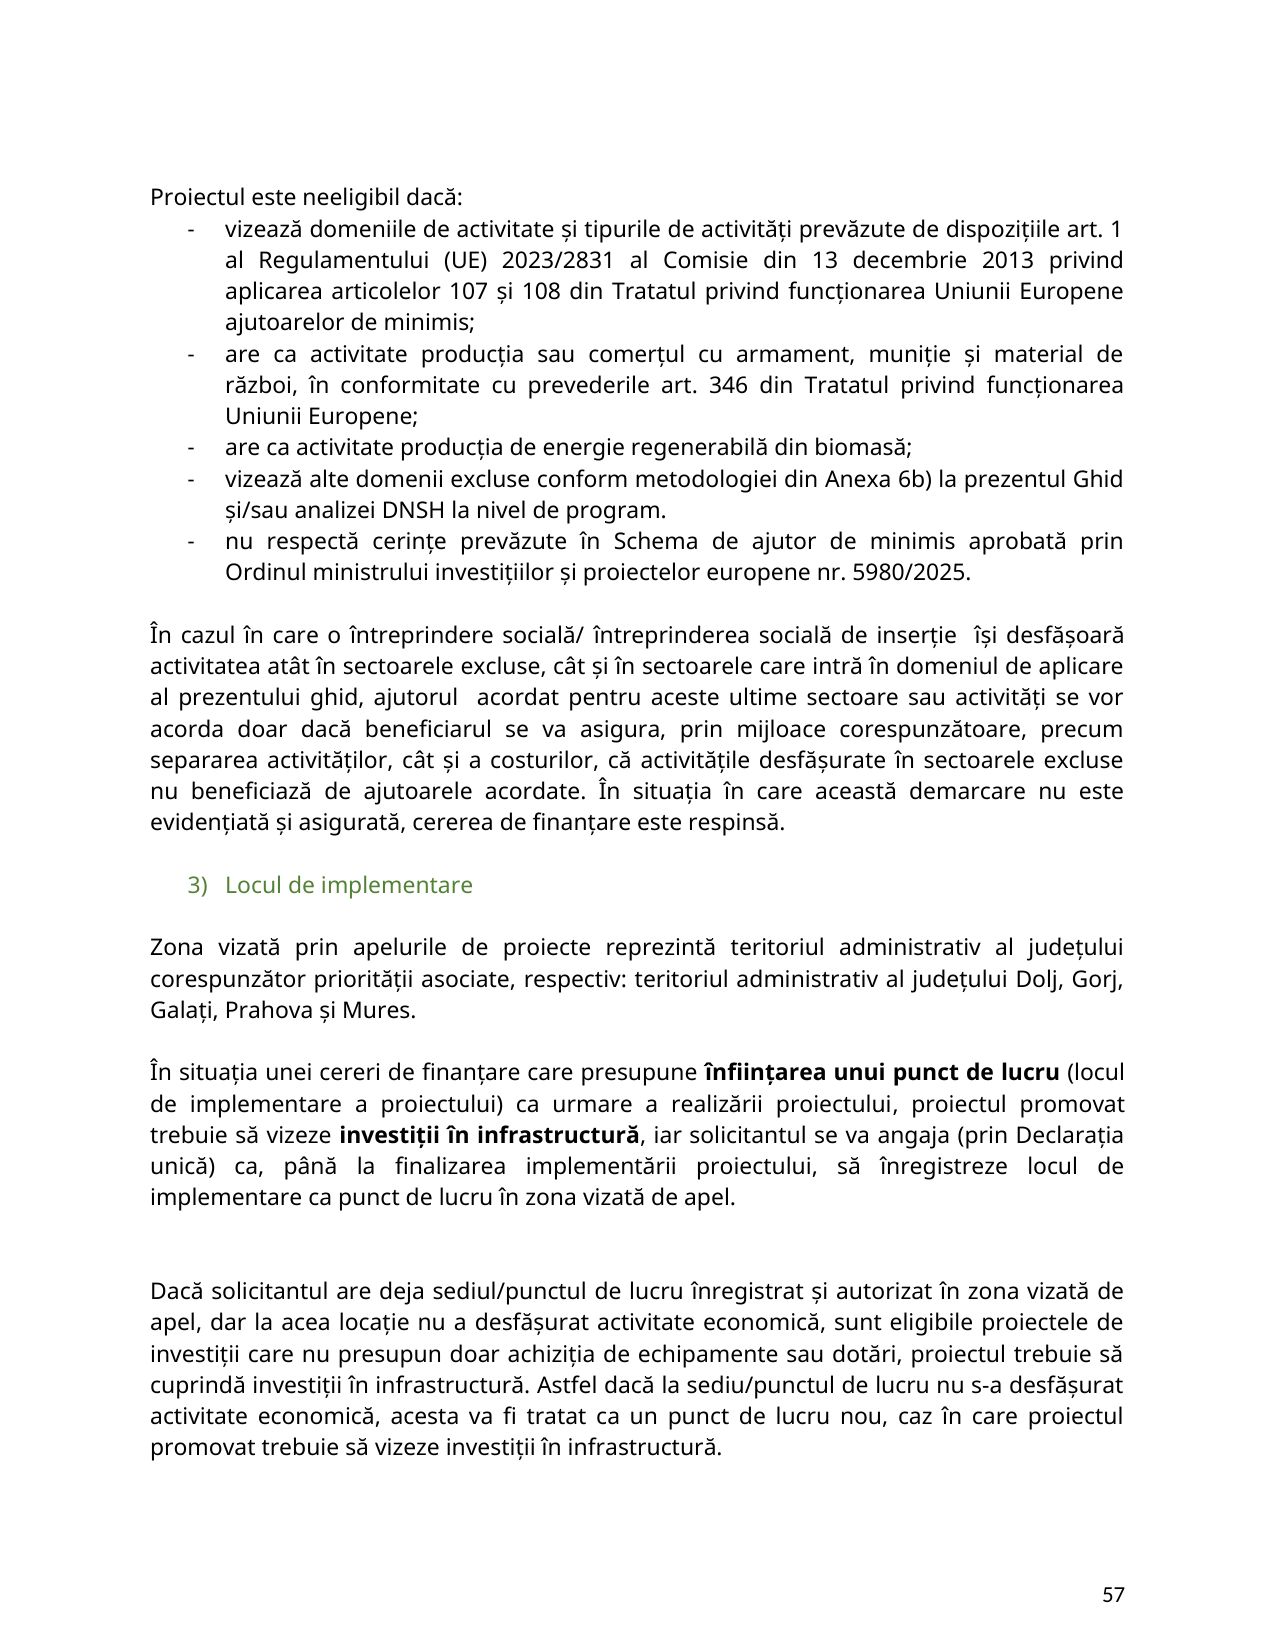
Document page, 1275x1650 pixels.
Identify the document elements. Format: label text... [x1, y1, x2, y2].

list vizează domeniile de activitate și tipurile de activități prevăzute de dispozițiile art. 1 al Regulamentului (UE) 2023/2831 al Comisie din 13 decembrie 2013 privind aplicarea articolelor 107 și 108 din Tratatul privind funcționarea Uniunii Europene ajutoarelor de minimis; [187, 212, 1125, 337]
text În situația unei cereri de finanțare care presupune înființarea unui punct de lucru (locul de implementare a proiectului) ca urmare a realizării proiectului, proiectul promovat trebuie să vizeze investiții în infrastructură, iar solicitantul se va angaja (prin Declarația unică) ca, până la finalizarea implementării proiectului, să înregistreze locul de implementare ca punct de lucru în zona vizată de apel. [150, 1056, 1125, 1212]
text Dacă solicitantul are deja sediul/punctul de lucru înregistrat și autorizat în zona vizată de apel, dar la acea locație nu a desfășurat activitate economică, sunt eligibile proiectele de investiții care nu presupun doar achiziția de echipamente sau dotări, proiectul trebuie să cuprindă investiții în infrastructură. Astfel dacă la sediu/punctul de lucru nu s-a desfășurat activitate economică, acesta va fi tratat ca un punct de lucru nou, caz în care proiectul promovat trebuie să vizeze investiții în infrastructură. [150, 1275, 1125, 1462]
list Locul de implementare [187, 869, 1125, 900]
list vizează alte domenii excluse conform metodologiei din Anexa 6b) la prezentul Ghid și/sau analizei DNSH la nivel de program. [187, 462, 1125, 525]
list are ca activitate producția de energie regenerabilă din biomasă; [187, 431, 1125, 462]
text În cazul în care o întreprindere socială/ întreprinderea socială de inserție își desfășoară activitatea atât în sectoarele excluse, cât și în sectoarele care intră în domeniul de aplicare al prezentului ghid, ajutorul acordat pentru aceste ultime sectoare sau activități se vor acorda doar dacă beneficiarul se va asigura, prin mijloace corespunzătoare, precum separarea activităților, cât și a costurilor, că activitățile desfășurate în sectoarele excluse nu beneficiază de ajutoarele acordate. În situația în care această demarcare nu este evidențiată și asigurată, cererea de finanțare este respinsă. [150, 619, 1125, 837]
list nu respectă cerințe prevăzute în Schema de ajutor de minimis aprobată prin Ordinul ministrului investițiilor și proiectelor europene nr. 5980/2025. [187, 525, 1125, 587]
text Zona vizată prin apelurile de proiecte reprezintă teritoriul administrativ al județului corespunzător priorității asociate, respectiv: teritoriul administrativ al județului Dolj, Gorj, Galați, Prahova și Mures. [150, 931, 1125, 1025]
list are ca activitate producția sau comerțul cu armament, muniție și material de război, în conformitate cu prevederile art. 346 din Tratatul privind funcționarea Uniunii Europene; [187, 337, 1125, 431]
text Proiectul este neeligibil dacă: [150, 181, 1125, 212]
